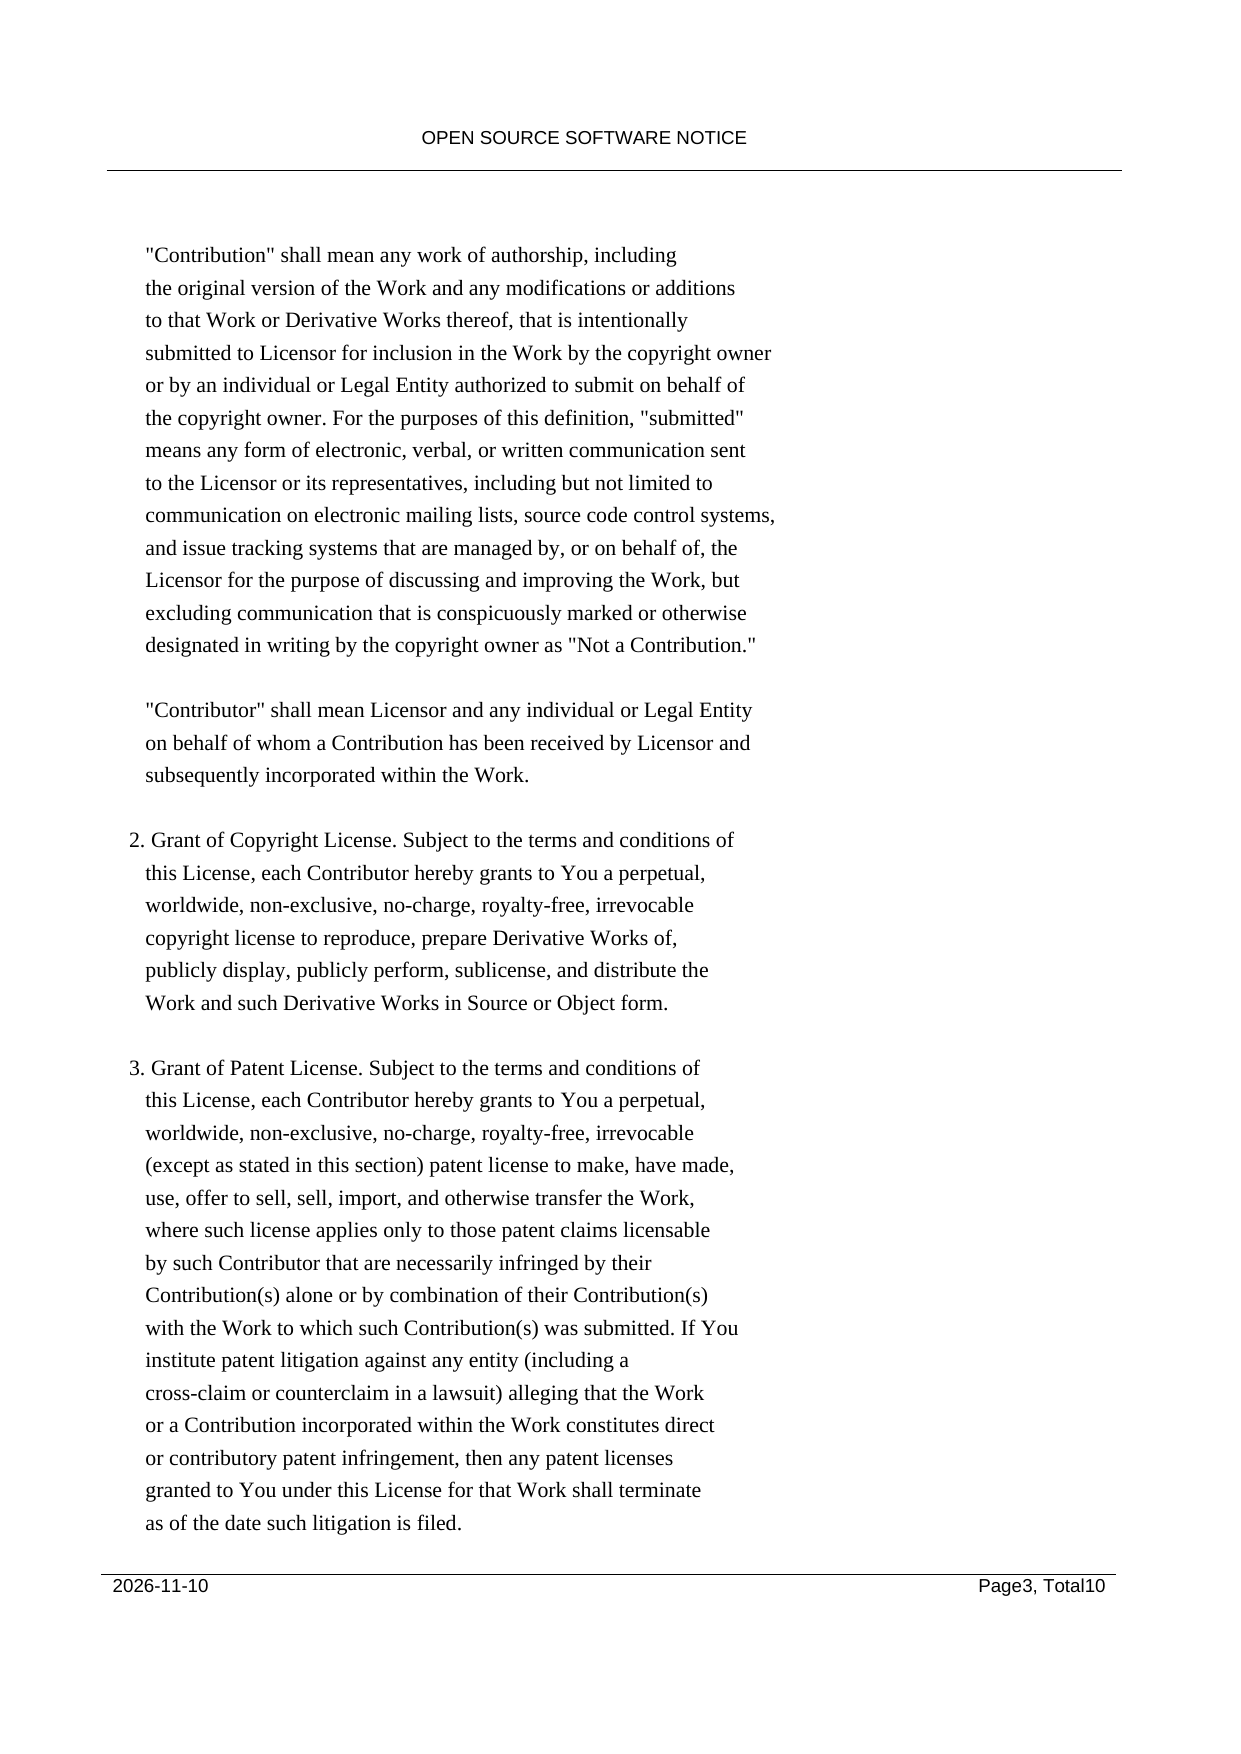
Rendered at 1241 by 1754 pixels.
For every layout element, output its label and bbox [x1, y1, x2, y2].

text [112, 206, 1128, 1539]
